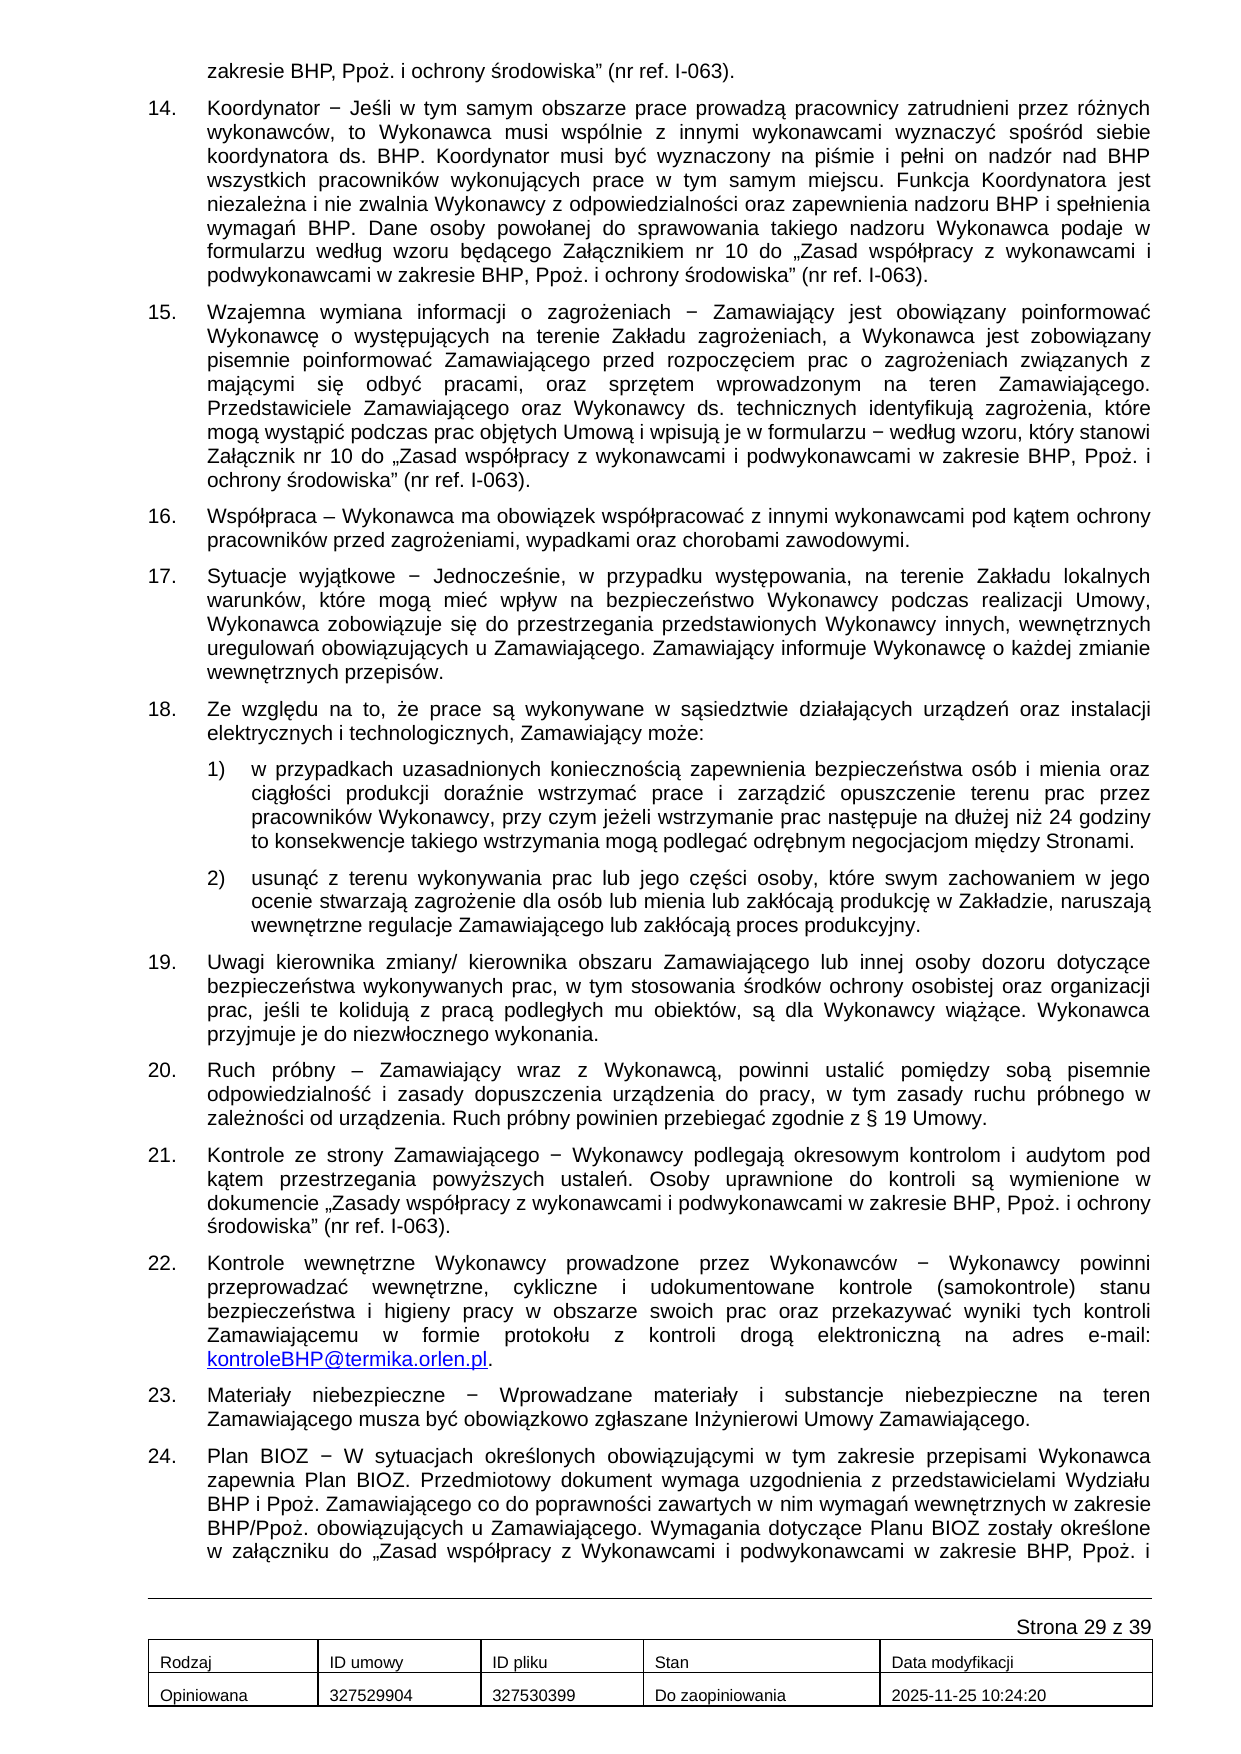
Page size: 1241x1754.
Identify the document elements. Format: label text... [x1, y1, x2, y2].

subtitle Sytuacje wyjątkowe − Jednocześnie, w przypadku występowania, na terenie Zakładu lokalnych warunków, które mogą mieć wpływ na bezpieczeństwo Wykonawcy podczas realizacji Umowy, Wykonawca zobowiązuje się do przestrzegania przedstawionych Wykonawcy innych, wewnętrznych uregulowań obowiązujących u Zamawiającego. Zamawiający informuje Wykonawcę o każdej zmianie wewnętrznych przepisów. [148, 564, 1152, 684]
subtitle Współpraca – Wykonawca ma obowiązek współpracować z innymi wykonawcami pod kątem ochrony pracowników przed zagrożeniami, wypadkami oraz chorobami zawodowymi. [148, 504, 1152, 552]
subtitle Koordynator − Jeśli w tym samym obszarze prace prowadzą pracownicy zatrudnieni przez różnych wykonawców, to Wykonawca musi wspólnie z innymi wykonawcami wyznaczyć spośród siebie koordynatora ds. BHP. Koordynator musi być wyznaczony na piśmie i pełni on nadzór nad BHP wszystkich pracowników wykonujących prace w tym samym miejscu. Funkcja Koordynatora jest niezależna i nie zwalnia Wykonawcy z odpowiedzialności oraz zapewnienia nadzoru BHP i spełnienia wymagań BHP. Dane osoby powołanej do sprawowania takiego nadzoru Wykonawca podaje w formularzu według wzoru będącego Załącznikiem nr 10 do „Zasad współpracy z wykonawcami i podwykonawcami w zakresie BHP, Ppoż. i ochrony środowiska” (nr ref. I-063). [148, 96, 1152, 287]
subtitle Wzajemna wymiana informacji o zagrożeniach − Zamawiający jest obowiązany poinformować Wykonawcę o występujących na terenie Zakładu zagrożeniach, a Wykonawca jest zobowiązany pisemnie poinformować Zamawiającego przed rozpoczęciem prac o zagrożeniach związanych z mającymi się odbyć pracami, oraz sprzętem wprowadzonym na teren Zamawiającego. Przedstawiciele Zamawiającego oraz Wykonawcy ds. technicznych identyfikują zagrożenia, które mogą wystąpić podczas prac objętych Umową i wpisują je w formularzu − według wzoru, który stanowi Załącznik nr 10 do „Zasad współpracy z wykonawcami i podwykonawcami w zakresie BHP, Ppoż. i ochrony środowiska” (nr ref. I-063). [148, 300, 1152, 491]
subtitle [148, 59, 1152, 83]
subtitle Kontrole ze strony Zamawiającego − Wykonawcy podlegają okresowym kontrolom i audytom pod kątem przestrzegania powyższych ustaleń. Osoby uprawnione do kontroli są wymienione w dokumencie „Zasady współpracy z wykonawcami i podwykonawcami w zakresie BHP, Ppoż. i ochrony środowiska” (nr ref. I-063). [148, 1142, 1152, 1238]
subtitle Kontrole wewnętrzne Wykonawcy prowadzone przez Wykonawców − Wykonawcy powinni przeprowadzać wewnętrzne, cykliczne i udokumentowane kontrole (samokontrole) stanu bezpieczeństwa i higieny pracy w obszarze swoich prac oraz przekazywać wyniki tych kontroli Zamawiającemu w formie protokołu z kontroli drogą elektroniczną na adres e-mail: kontroleBHP@termika.orlen.pl. [148, 1251, 1152, 1371]
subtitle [148, 1443, 1152, 1563]
subtitle Ze względu na to, że prace są wykonywane w sąsiedztwie działających urządzeń oraz instalacji elektrycznych i technologicznych, Zamawiający może: [148, 697, 1152, 744]
subtitle Materiały niebezpieczne − Wprowadzane materiały i substancje niebezpieczne na teren Zamawiającego musza być obowiązkowo zgłaszane Inżynierowi Umowy Zamawiającego. [148, 1383, 1152, 1431]
subtitle usunąć z terenu wykonywania prac lub jego części osoby, które swym zachowaniem w jego ocenie stwarzają zagrożenie dla osób lub mienia lub zakłócają produkcję w Zakładzie, naruszają wewnętrzne regulacje Zamawiającego lub zakłócają proces produkcyjny. [207, 865, 1152, 937]
subtitle w przypadkach uzasadnionych koniecznością zapewnienia bezpieczeństwa osób i mienia oraz ciągłości produkcji doraźnie wstrzymać prace i zarządzić opuszczenie terenu prac przez pracowników Wykonawcy, przy czym jeżeli wstrzymanie prac następuje na dłużej niż 24 godziny to konsekwencje takiego wstrzymania mogą podlegać odrębnym negocjacjom między Stronami. [207, 757, 1152, 853]
subtitle Ruch próbny – Zamawiający wraz z Wykonawcą, powinni ustalić pomiędzy sobą pisemnie odpowiedzialność i zasady dopuszczenia urządzenia do pracy, w tym zasady ruchu próbnego w zależności od urządzenia. Ruch próbny powinien przebiegać zgodnie z § 19 Umowy. [148, 1058, 1152, 1130]
subtitle Uwagi kierownika zmiany/ kierownika obszaru Zamawiającego lub innej osoby dozoru dotyczące bezpieczeństwa wykonywanych prac, w tym stosowania środków ochrony osobistej oraz organizacji prac, jeśli te kolidują z pracą podległych mu obiektów, są dla Wykonawcy wiążące. Wykonawca przyjmuje je do niezwłocznego wykonania. [148, 950, 1152, 1046]
